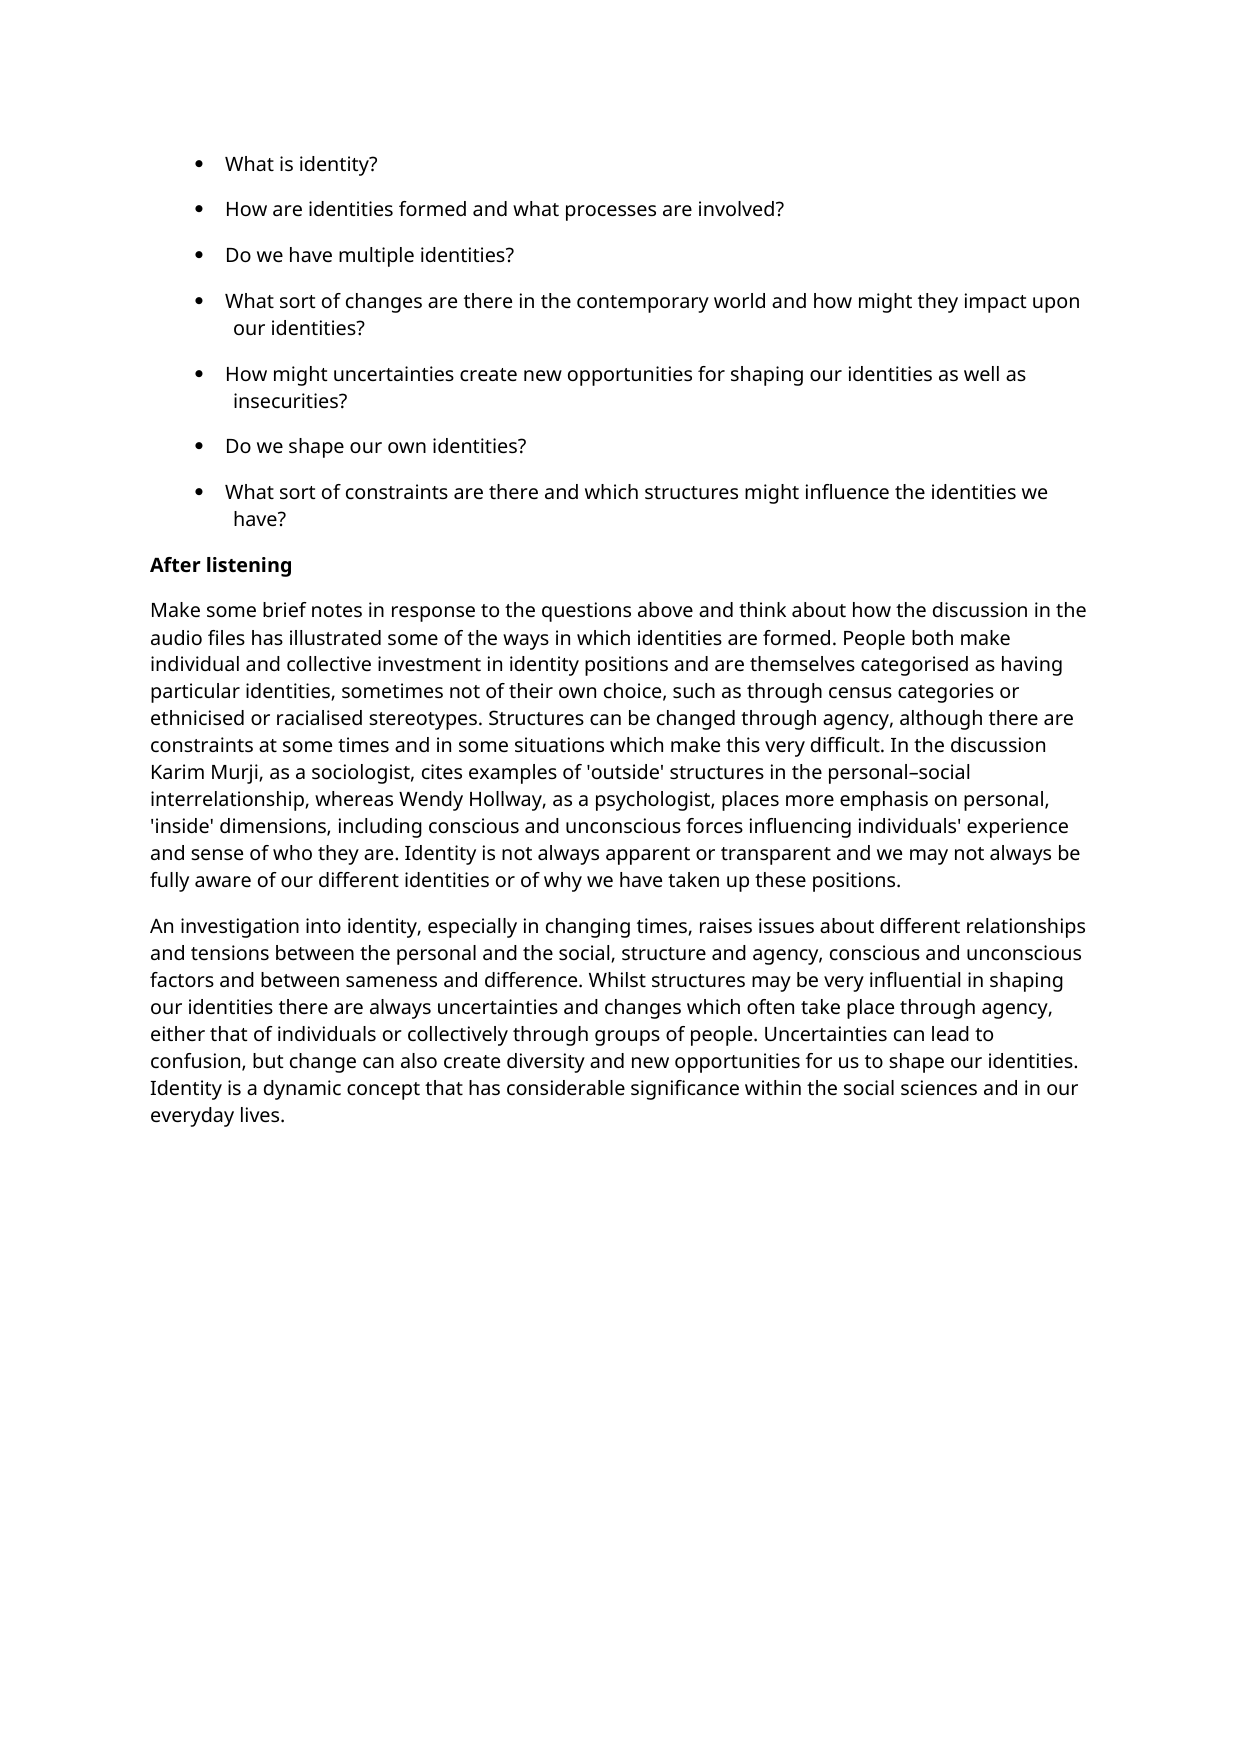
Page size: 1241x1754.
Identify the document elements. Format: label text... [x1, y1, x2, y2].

text After listening [150, 551, 1090, 578]
text Make some brief notes in response to the questions above and think about how the discussion in the audio files has illustrated some of the ways in which identities are formed. People both make individual and collective investment in identity positions and are themselves categorised as having particular identities, sometimes not of their own choice, such as through census categories or ethnicised or racialised stereotypes. Structures can be changed through agency, although there are constraints at some times and in some situations which make this very difficult. In the discussion Karim Murji, as a sociologist, cites examples of 'outside' structures in the personal–social interrelationship, whereas Wendy Hollway, as a psychologist, places more emphasis on personal, 'inside' dimensions, including conscious and unconscious forces influencing individuals' experience and sense of who they are. Identity is not always apparent or transparent and we may not always be fully aware of our different identities or of why we have taken up these positions. [150, 597, 1090, 893]
list What is identity? [195, 150, 1090, 177]
text An investigation into identity, especially in changing times, raises issues about different relationships and tensions between the personal and the social, structure and agency, conscious and unconscious factors and between sameness and difference. Whilst structures may be very influential in shaping our identities there are always uncertainties and changes which often take place through agency, either that of individuals or collectively through groups of people. Uncertainties can lead to confusion, but change can also create diversity and new opportunities for us to shape our identities. Identity is a dynamic concept that has considerable significance within the social sciences and in our everyday lives. [150, 912, 1090, 1128]
list How are identities formed and what processes are involved? [195, 196, 1090, 223]
list What sort of constraints are there and which structures might influence the identities we have? [195, 478, 1090, 532]
list How might uncertainties create new opportunities for shaping our identities as well as insecurities? [195, 360, 1090, 414]
list Do we shape our own identities? [195, 433, 1090, 459]
list What sort of changes are there in the contemporary world and how might they impact upon our identities? [195, 287, 1090, 341]
list Do we have multiple identities? [195, 241, 1090, 268]
